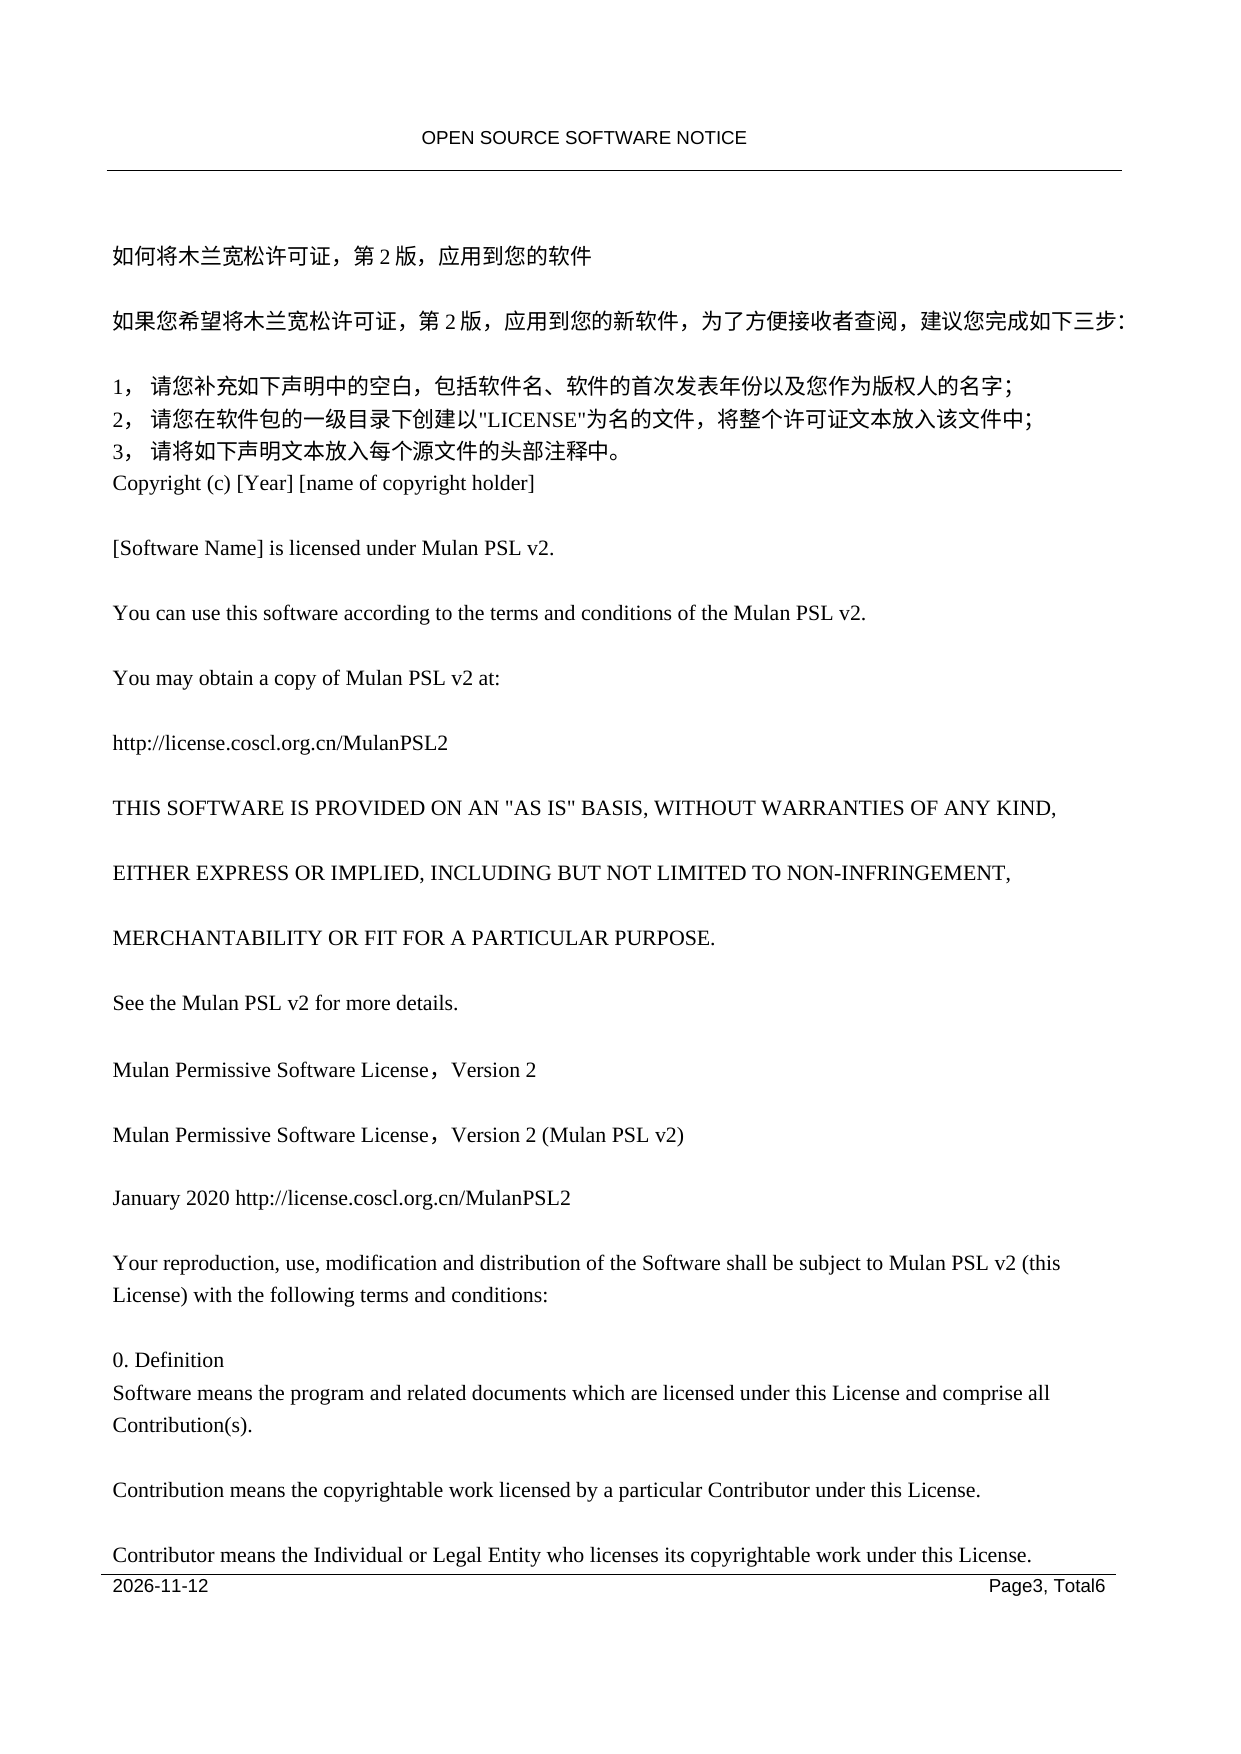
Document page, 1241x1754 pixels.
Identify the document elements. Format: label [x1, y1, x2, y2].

text [112, 206, 1128, 1571]
